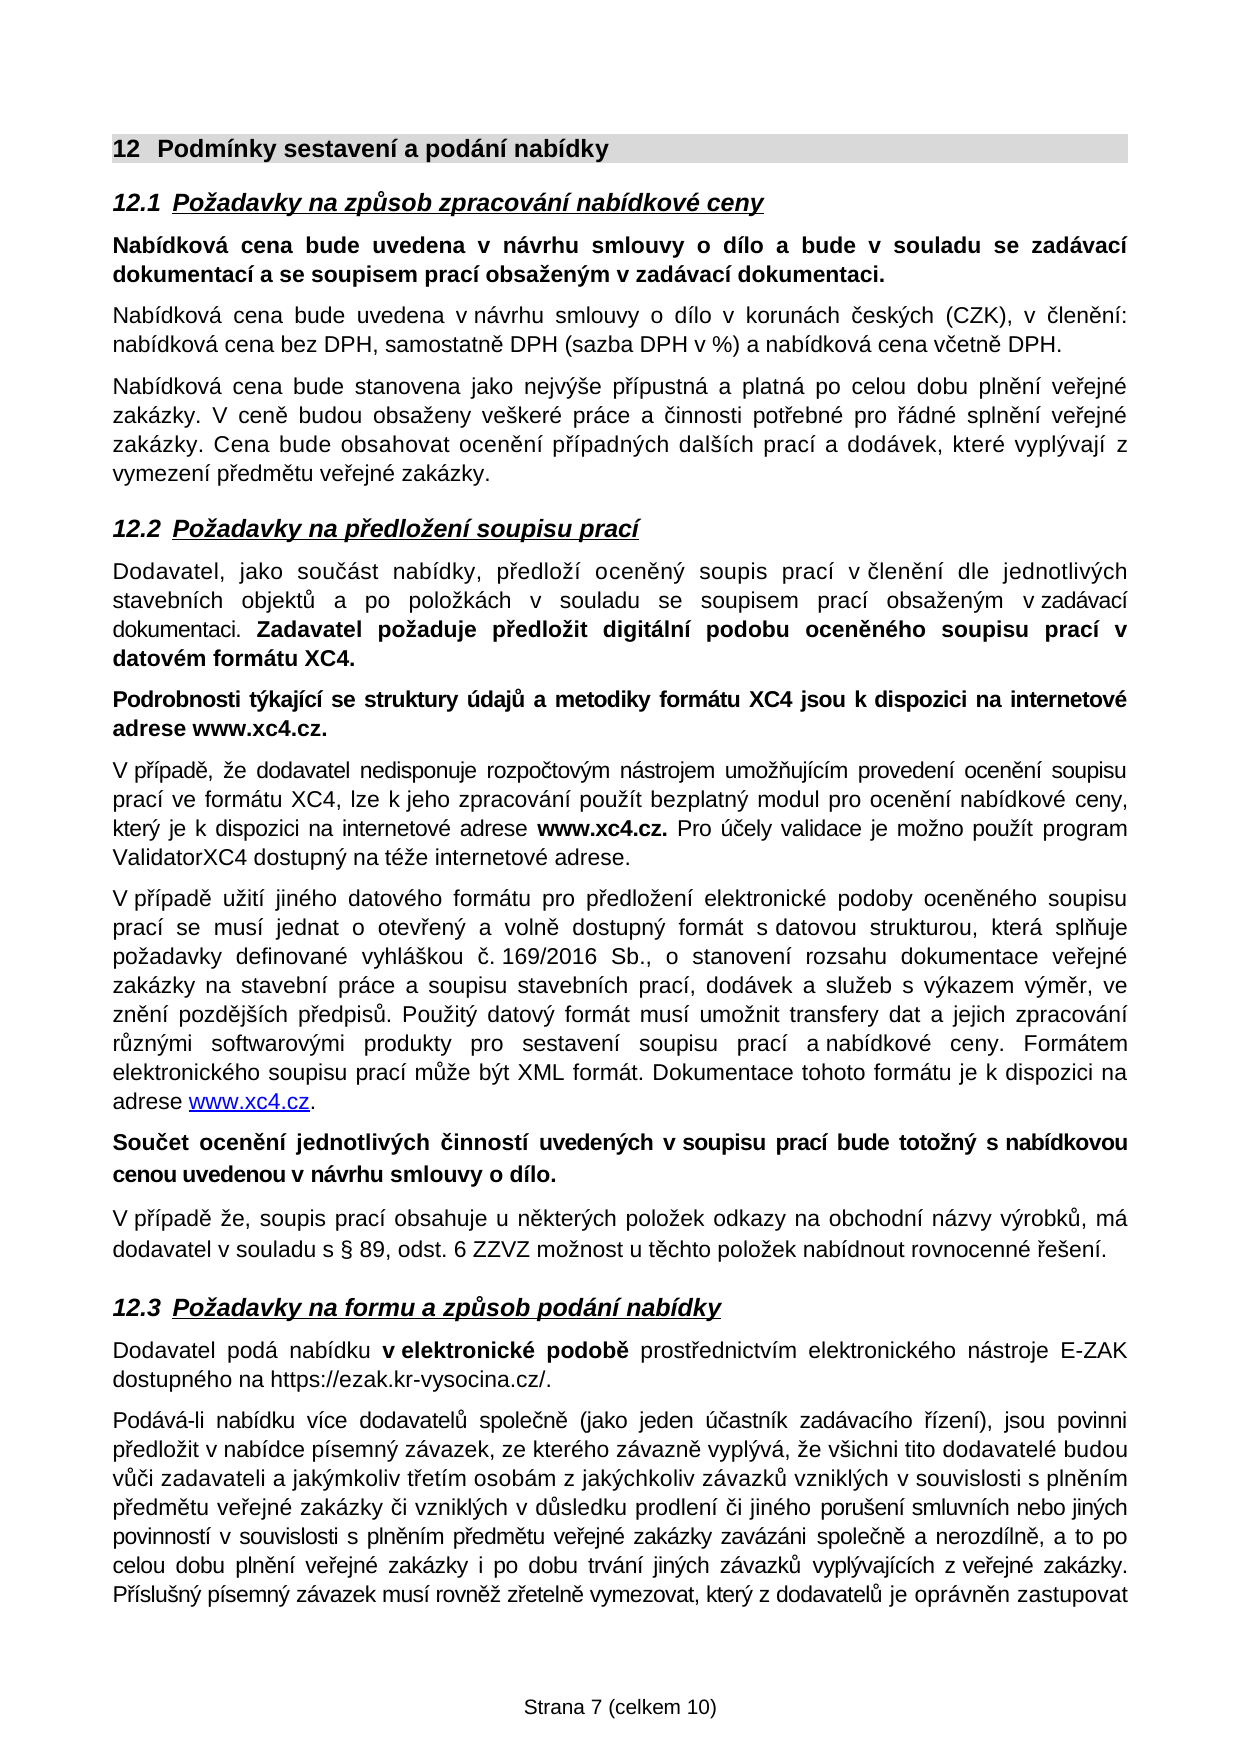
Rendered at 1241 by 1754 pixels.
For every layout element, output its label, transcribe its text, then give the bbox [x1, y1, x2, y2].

subtitle Podmínky sestavení a podání nabídky [112, 134, 1128, 163]
text V případě že, soupis prací obsahuje u některých položek odkazy na obchodní názvy výrobků, má dodavatel v souladu s § 89, odst. 6 ZZVZ možnost u těchto položek nabídnout rovnocenné řešení. [112, 1205, 1128, 1263]
text Součet ocenění jednotlivých činností uvedených v soupisu prací bude totožný s nabídkovou cenou uvedenou v návrhu smlouvy o dílo. [112, 1129, 1128, 1187]
text Podrobnosti týkající se struktury údajů a metodiky formátu XC4 jsou k dispozici na internetové adrese www.xc4.cz. [112, 686, 1128, 741]
subtitle Požadavky na formu a způsob podání nabídky [112, 1293, 1128, 1322]
text V případě, že dodavatel nedisponuje rozpočtovým nástrojem umožňujícím provedení ocenění soupisu prací ve formátu XC4, lze k jeho zpracování použít bezplatný modul pro ocenění nabídkové ceny, který je k dispozici na internetové adrese www.xc4.cz. Pro účely validace je možno použít program ValidatorXC4 dostupný na téže internetové adrese. [112, 757, 1128, 870]
subtitle Požadavky na způsob zpracování nabídkové ceny [112, 188, 1128, 217]
text Nabídková cena bude stanovena jako nejvýše přípustná a platná po celou dobu plnění veřejné zakázky. V ceně budou obsaženy veškeré práce a činnosti potřebné pro řádné splnění veřejné zakázky. Cena bude obsahovat ocenění případných dalších prací a dodávek, které vyplývají z vymezení předmětu veřejné zakázky. [112, 373, 1128, 486]
text V případě užití jiného datového formátu pro předložení elektronické podoby oceněného soupisu prací se musí jednat o otevřený a volně dostupný formát s datovou strukturou, která splňuje požadavky definované vyhláškou č. 169/2016 Sb., o stanovení rozsahu dokumentace veřejné zakázky na stavební práce a soupisu stavebních prací, dodávek a služeb s výkazem výměr, ve znění pozdějších předpisů. Použitý datový formát musí umožnit transfery dat a jejich zpracování různými softwarovými produkty pro sestavení soupisu prací a nabídkové ceny. Formátem elektronického soupisu prací může být XML formát. Dokumentace tohoto formátu je k dispozici na adrese www.xc4.cz. [112, 885, 1128, 1114]
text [112, 1407, 1128, 1607]
text Nabídková cena bude uvedena v návrhu smlouvy o dílo a bude v souladu se zadávací dokumentací a se soupisem prací obsaženým v zadávací dokumentaci. [112, 232, 1128, 287]
subtitle Požadavky na předložení soupisu prací [112, 514, 1128, 542]
text Nabídková cena bude uvedena v návrhu smlouvy o dílo v korunách českých (CZK), v členění: nabídková cena bez DPH, samostatně DPH (sazba DPH v %) a nabídková cena včetně DPH. [112, 302, 1128, 358]
text Dodavatel podá nabídku v elektronické podobě prostřednictvím elektronického nástroje E-ZAK dostupného na https://ezak.kr-vysocina.cz/. [112, 1337, 1128, 1392]
text Dodavatel, jako součást nabídky, předloží oceněný soupis prací v členění dle jednotlivých stavebních objektů a po položkách v souladu se soupisem prací obsaženým v zadávací dokumentaci. Zadavatel požaduje předložit digitální podobu oceněného soupisu prací v datovém formátu XC4. [112, 558, 1128, 671]
